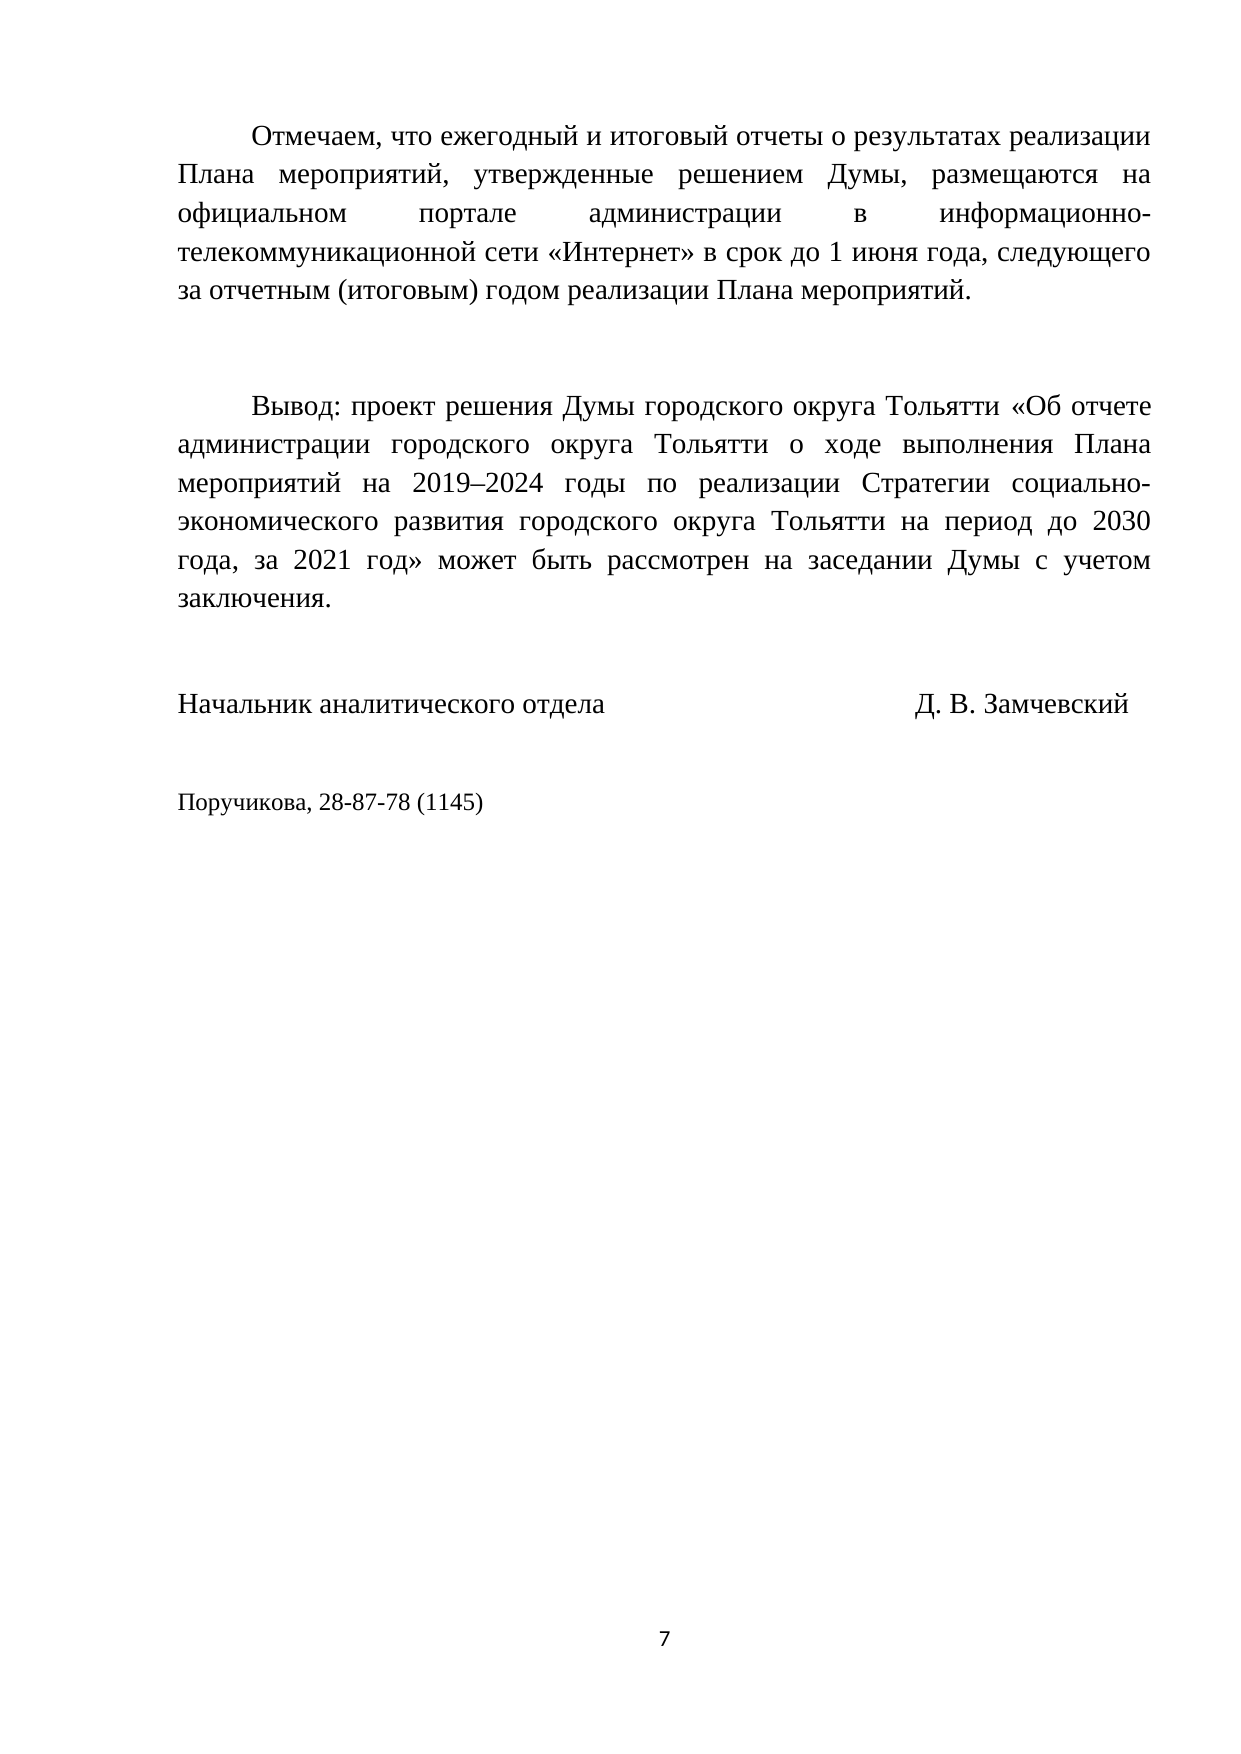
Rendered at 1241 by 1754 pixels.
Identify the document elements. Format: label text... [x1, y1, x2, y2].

text Поручикова, 28-87-78 (1145) [177, 787, 1152, 816]
text Вывод: проект решения Думы городского округа Тольятти «Об отчете администрации городского округа Тольятти о ходе выполнения Плана мероприятий на 2019–2024 годы по реализации Стратегии социально-экономического развития городского округа Тольятти на период до 2030 года, за 2021 год» может быть рассмотрен на заседании Думы с учетом заключения. [177, 388, 1152, 614]
text Отмечаем, что ежегодный и итоговый отчеты о результатах реализации Плана мероприятий, утвержденные решением Думы, размещаются на официальном портале администрации в информационно-телекоммуникационной сети «Интернет» в срок до 1 июня года, следующего за отчетным (итоговым) годом реализации Плана мероприятий. [177, 118, 1152, 306]
text Начальник аналитического отдела Д. В. Замчевский [177, 686, 1152, 720]
